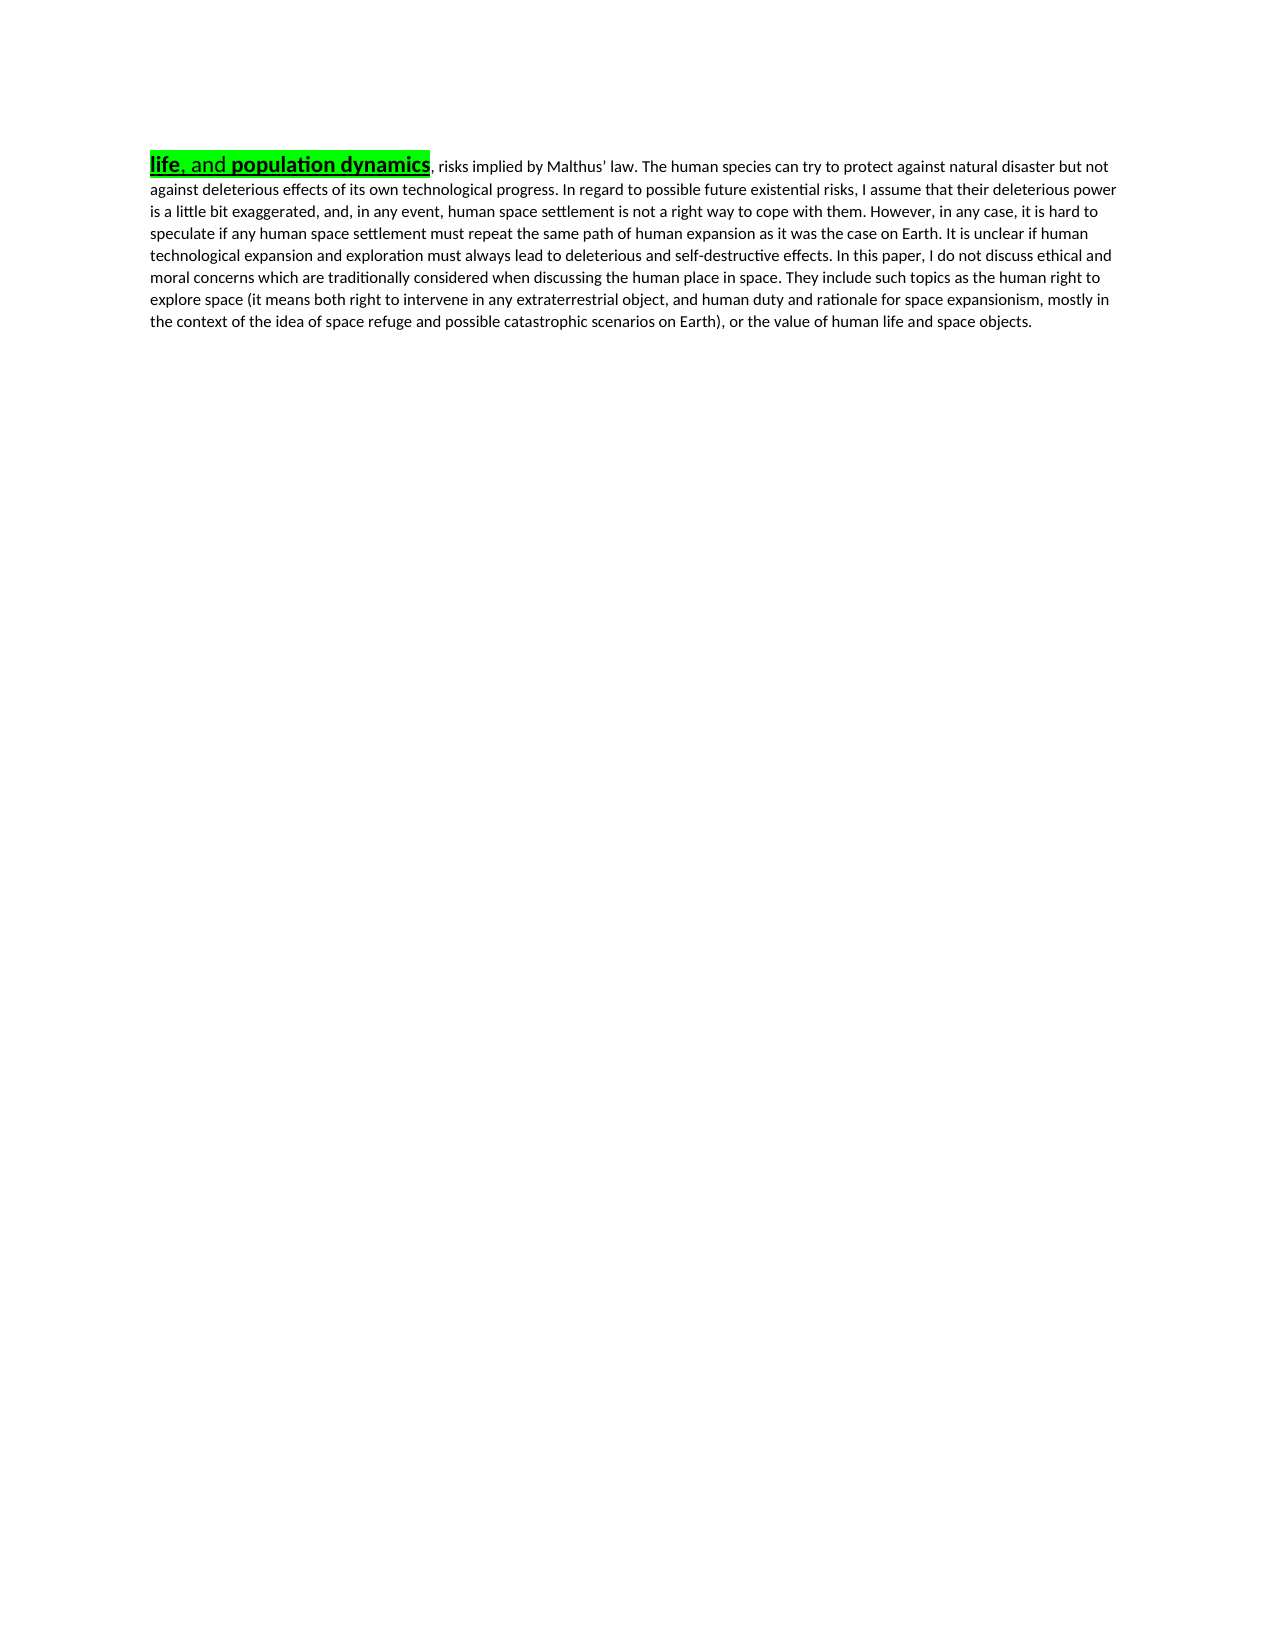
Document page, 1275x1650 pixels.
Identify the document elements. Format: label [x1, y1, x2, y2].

text [150, 150, 1125, 331]
